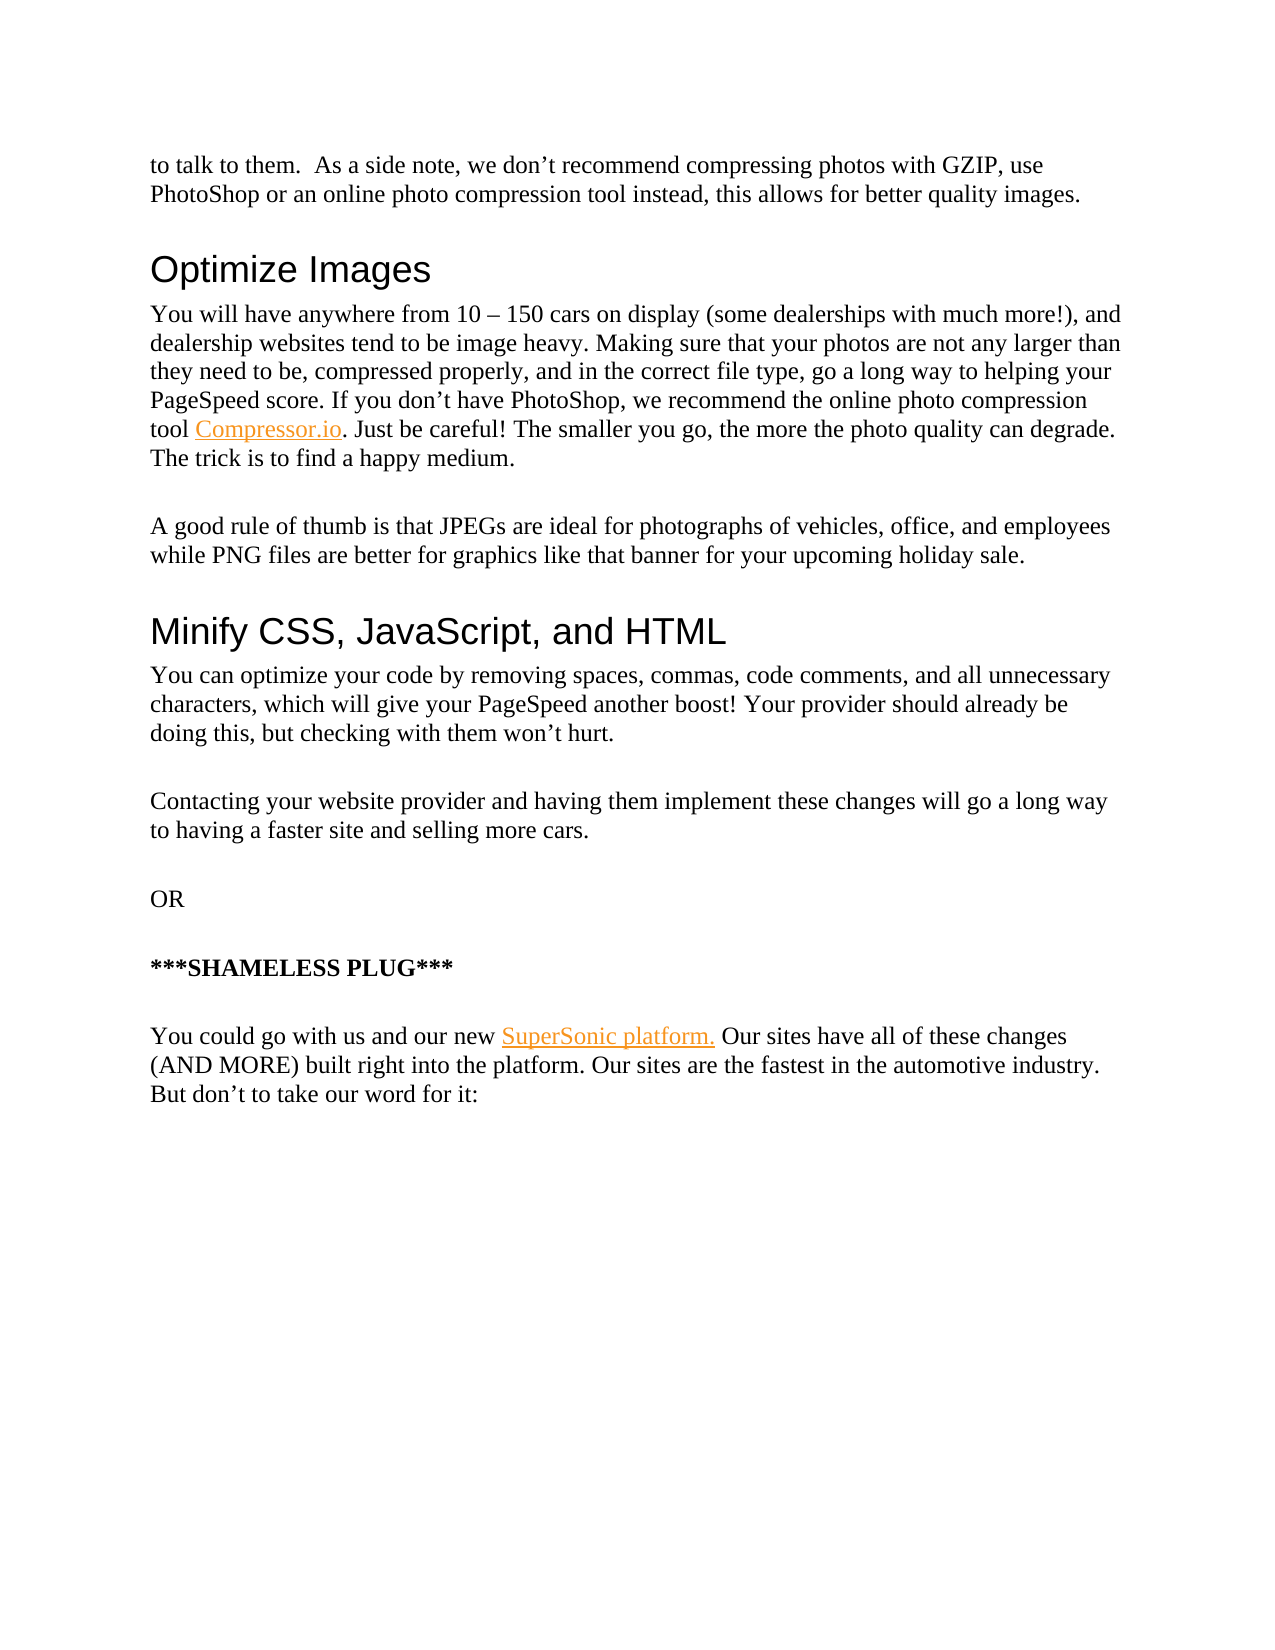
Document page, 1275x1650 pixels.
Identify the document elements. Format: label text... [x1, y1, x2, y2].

text ***SHAMELESS PLUG*** [150, 953, 1125, 981]
text OR [150, 884, 1125, 913]
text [150, 150, 1125, 207]
text You can optimize your code by removing spaces, commas, code comments, and all unnecessary characters, which will give your PageSpeed another boost! Your provider should already be doing this, but checking with them won’t hurt. [150, 660, 1125, 746]
text Contacting your website provider and having them implement these changes will go a long way to having a faster site and selling more cars. [150, 786, 1125, 844]
text You will have anywhere from 10 – 150 cars on display (some dealerships with much more!), and dealership websites tend to be image heavy. Making sure that your photos are not any larger than they need to be, compressed properly, and in the correct file type, go a long way to helping your PageSpeed score. If you don’t have PhotoShop, we recommend the online photo compression tool Compressor.io. Just be careful! The smaller you go, the more the photo quality can degrade. The trick is to find a happy medium. [150, 299, 1125, 471]
text Optimize Images [150, 247, 1125, 291]
text Minify CSS, JavaScript, and HTML [150, 609, 1125, 652]
text A good rule of thumb is that JPEGs are ideal for photographs of vehicles, office, and employees while PNG files are better for graphics like that banner for your upcoming holiday sale. [150, 511, 1125, 569]
text You could go with us and our new SuperSonic platform. Our sites have all of these changes (AND MORE) built right into the platform. Our sites are the fastest in the automotive industry. But don’t to take our word for it: [150, 1021, 1125, 1108]
